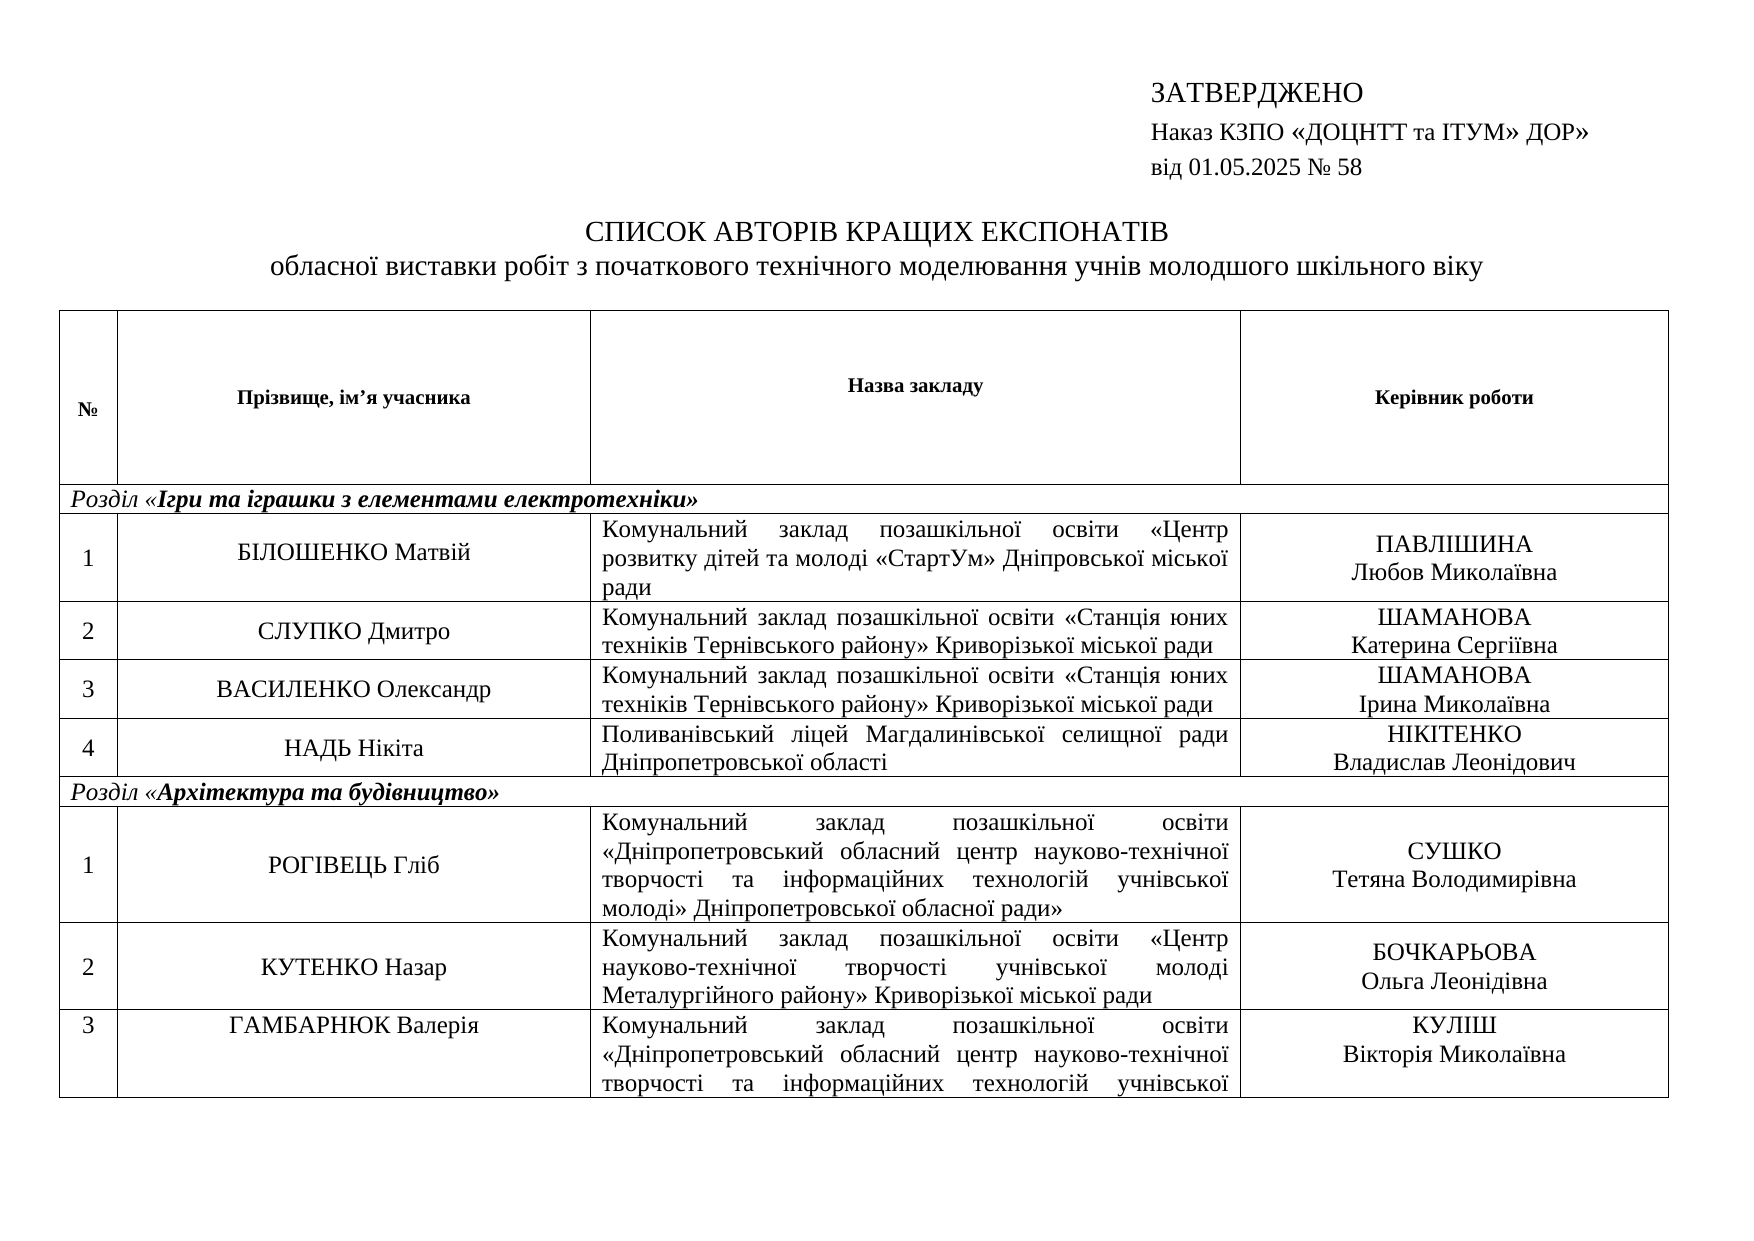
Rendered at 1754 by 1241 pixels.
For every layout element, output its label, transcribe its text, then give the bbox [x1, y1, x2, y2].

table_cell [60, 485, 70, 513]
table_cell НІКІТЕНКО Владислав Леонідович [1241, 719, 1668, 776]
table_cell Розділ «Архітектура та будівництво» [60, 777, 1668, 806]
table_cell ШАМАНОВА Катерина Сергіївна [1241, 602, 1668, 659]
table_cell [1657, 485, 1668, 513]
table_cell Комунальний заклад позашкільної освіти «Станція юних техніків Тернівського району» Криворізької міської ради [591, 602, 1240, 659]
table_cell 2 [60, 602, 117, 659]
text від 01.05.2025 № 58 [620, 152, 1636, 181]
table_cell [1241, 1010, 1668, 1097]
table_cell Поливанівський ліцей Магдалинівської селищної ради Дніпропетровської області [591, 719, 1240, 776]
table_cell НАДЬ Нікіта [118, 719, 590, 776]
table_cell 3 [60, 660, 117, 718]
table_cell БОЧКАРЬОВА Ольга Леонідівна [1241, 923, 1668, 1009]
table_cell КУТЕНКО Назар [118, 923, 590, 1009]
table_cell 2 [60, 923, 117, 1009]
table_header Прізвище, імʼя учасника [118, 311, 590, 483]
table_cell СУШКО Тетяна Володимирівна [1241, 807, 1668, 922]
text СПИСОК АВТОРІВ КРАЩИХ ЕКСПОНАТІВ [118, 214, 1636, 248]
table_cell ШАМАНОВА Ірина Миколаївна [1241, 660, 1668, 718]
text обласної виставки робіт з початкового технічного моделювання учнів молодшого шкільного віку [118, 248, 1636, 281]
table_cell РОГІВЕЦЬ Гліб [118, 807, 590, 922]
text Наказ КЗПО «ДОЦНТТ та ІТУМ» ДОР» [620, 113, 1636, 147]
table_header Керівник роботи [1241, 311, 1668, 483]
table_header Назва закладу [591, 311, 1240, 483]
table_cell СЛУПКО Дмитро [118, 602, 590, 659]
table_cell Комунальний заклад позашкільної освіти «Центр науково-технічної творчості учнівської молоді Металургійного району» Криворізької міської ради [591, 923, 1240, 1009]
table_cell ПАВЛІШИНА Любов Миколаївна [1241, 514, 1668, 601]
table_cell 3 [60, 1010, 117, 1097]
text ЗАТВЕРДЖЕНО [1077, 75, 1636, 108]
table_cell 1 [60, 807, 117, 922]
table_cell Комунальний заклад позашкільної освіти «Центр розвитку дітей та молоді «СтартУм» Дніпровської міської ради [591, 514, 1240, 601]
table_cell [591, 1010, 1240, 1097]
table_header № [60, 311, 117, 483]
table_cell Комунальний заклад позашкільної освіти «Станція юних техніків Тернівського району» Криворізької міської ради [591, 660, 1240, 718]
table_cell БІЛОШЕНКО Матвій [118, 514, 590, 601]
table_cell ВАСИЛЕНКО Олександр [118, 660, 590, 718]
table_cell 4 [60, 719, 117, 776]
table_cell ГАМБАРНЮК Валерія [118, 1010, 590, 1097]
table_cell 1 [60, 514, 117, 601]
